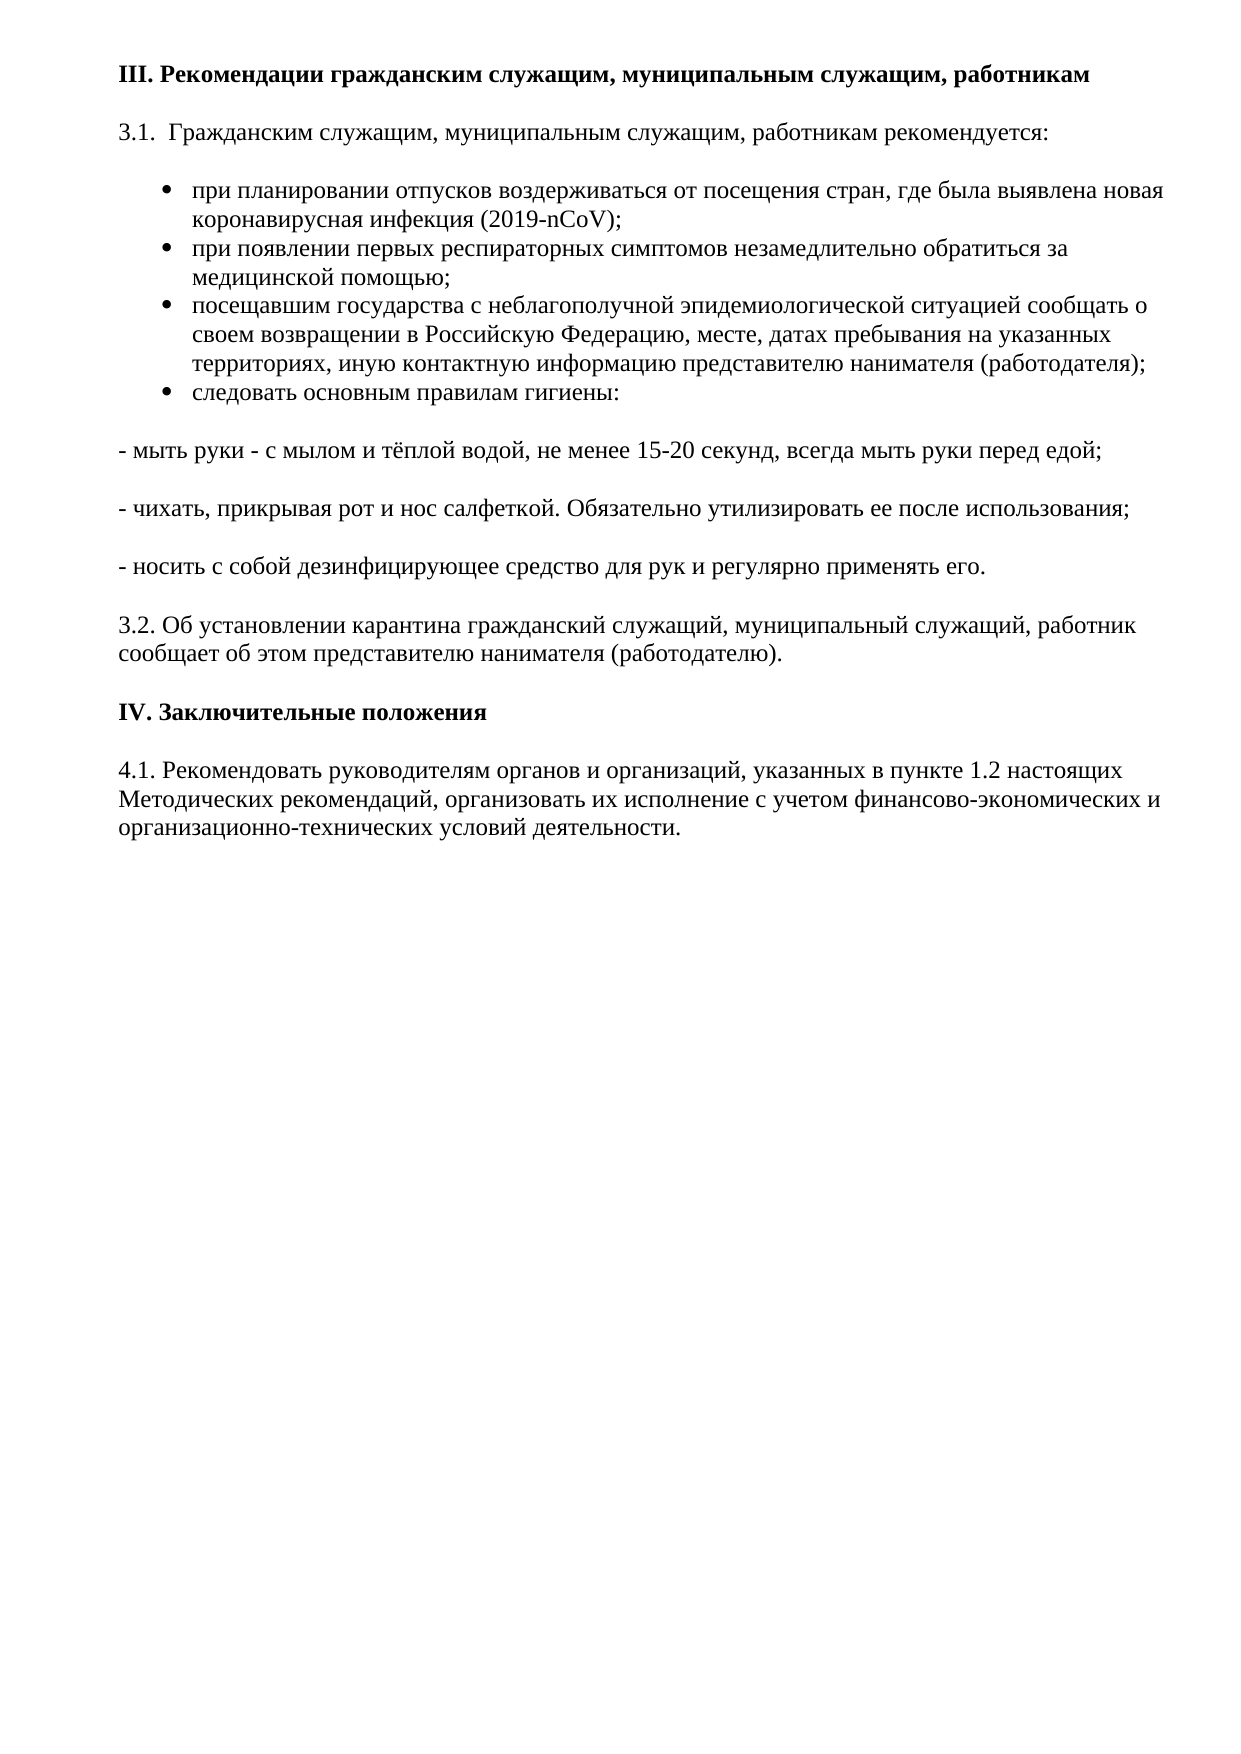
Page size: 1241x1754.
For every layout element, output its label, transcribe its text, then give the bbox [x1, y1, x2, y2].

text - чихать, прикрывая рот и нос салфеткой. Обязательно утилизировать ее после использования; [118, 493, 1181, 522]
text 4.1. Рекомендовать руководителям органов и организаций, указанных в пункте 1.2 настоящих Методических рекомендаций, организовать их исполнение с учетом финансово-экономических и организационно-технических условий деятельности. [118, 755, 1181, 841]
list посещавшим государства с неблагополучной эпидемиологической ситуацией сообщать о своем возвращении в Российскую Федерацию, месте, датах пребывания на указанных территориях, иную контактную информацию представителю нанимателя (работодателя); [162, 291, 1181, 377]
list при появлении первых респираторных симптомов незамедлительно обратиться за медицинской помощью; [162, 233, 1181, 291]
list при планировании отпусков воздерживаться от посещения стран, где была выявлена новая коронавирусная инфекция (2019-nCoV); [162, 176, 1181, 233]
text 3.2. Об установлении карантина гражданский служащий, муниципальный служащий, работник сообщает об этом представителю нанимателя (работодателю). [118, 610, 1181, 667]
text - носить с собой дезинфицирующее средство для рук и регулярно применять его. [118, 551, 1181, 580]
text 3.1. Гражданским служащим, муниципальным служащим, работникам рекомендуется: [118, 117, 1181, 146]
text IV. Заключительные положения [118, 697, 1181, 725]
list следовать основным правилам гигиены: [162, 377, 1181, 406]
text III. Рекомендации гражданским служащим, муниципальным служащим, работникам [118, 59, 1181, 88]
text - мыть руки - с мылом и тёплой водой, не менее 15-20 секунд, всегда мыть руки перед едой; [118, 435, 1181, 464]
